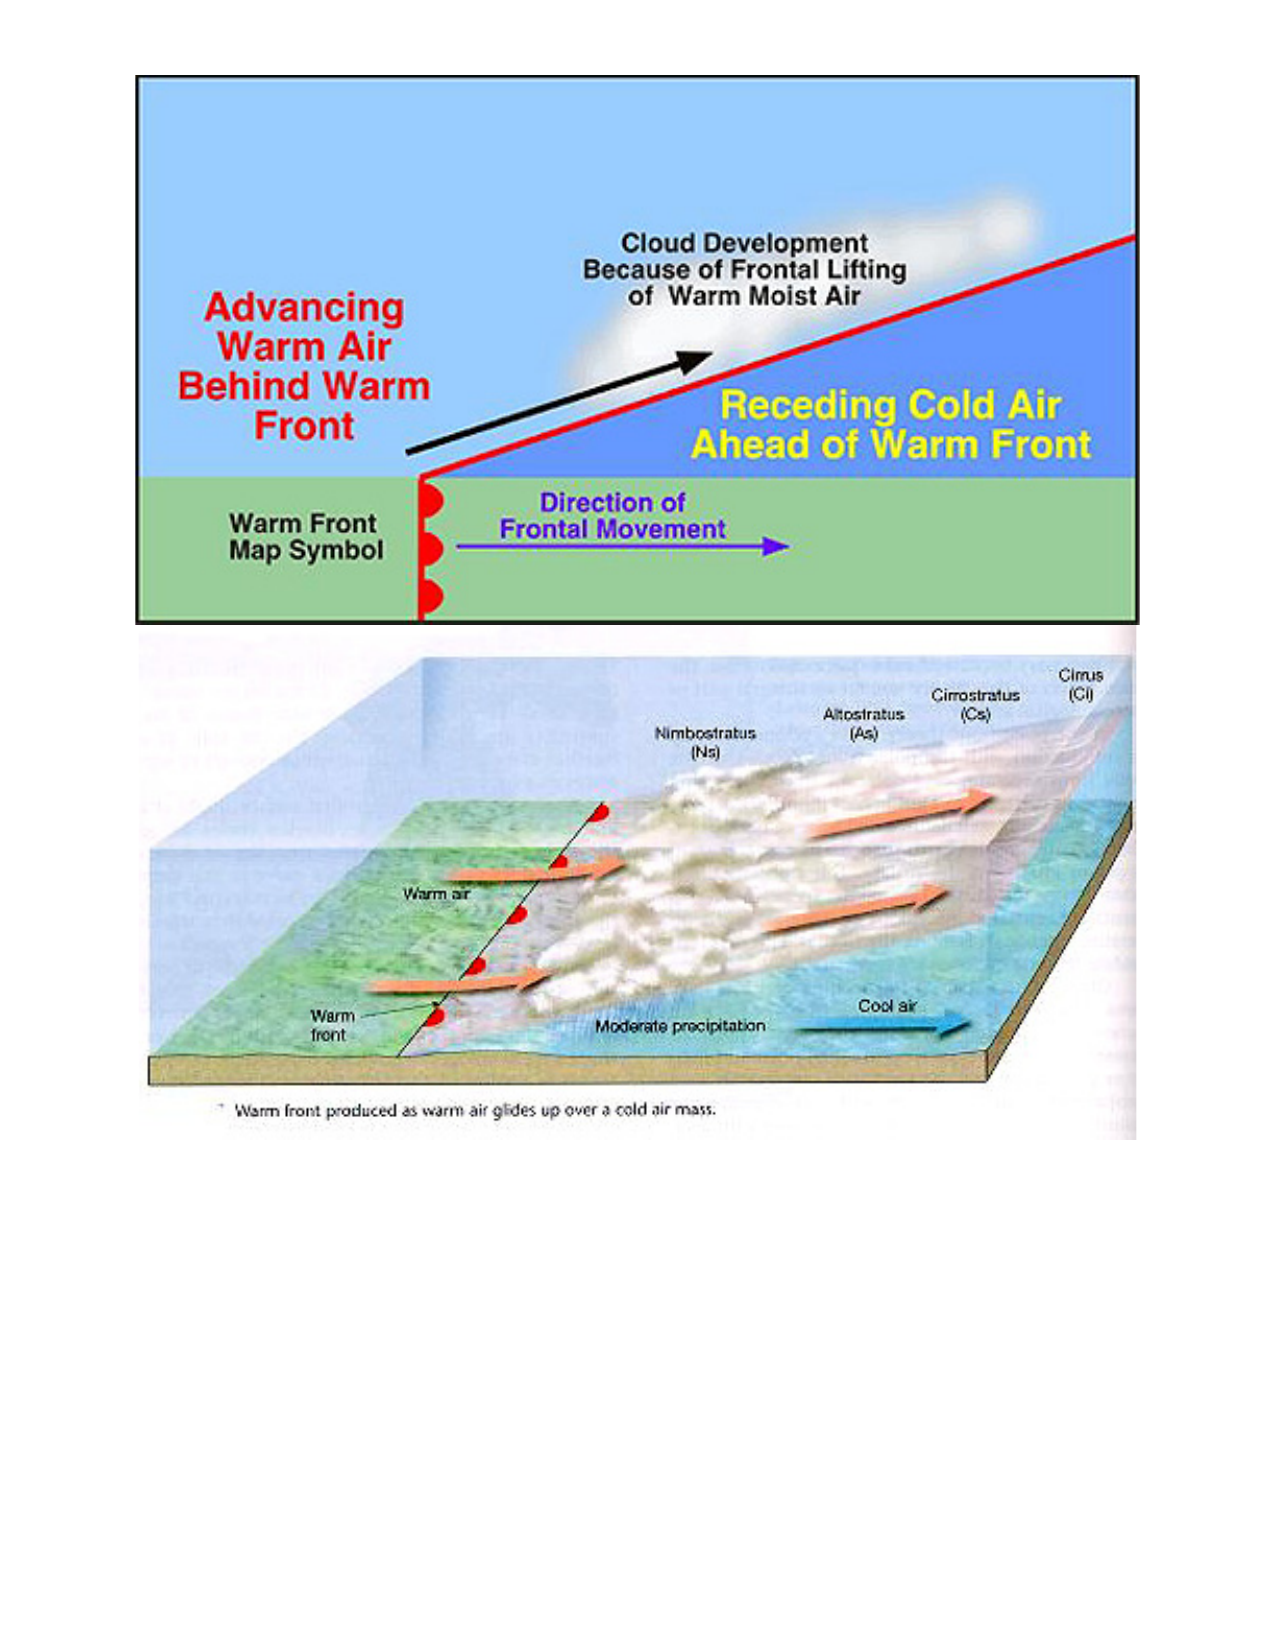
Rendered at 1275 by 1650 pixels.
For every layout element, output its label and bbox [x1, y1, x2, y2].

picture [135, 75, 1140, 1140]
